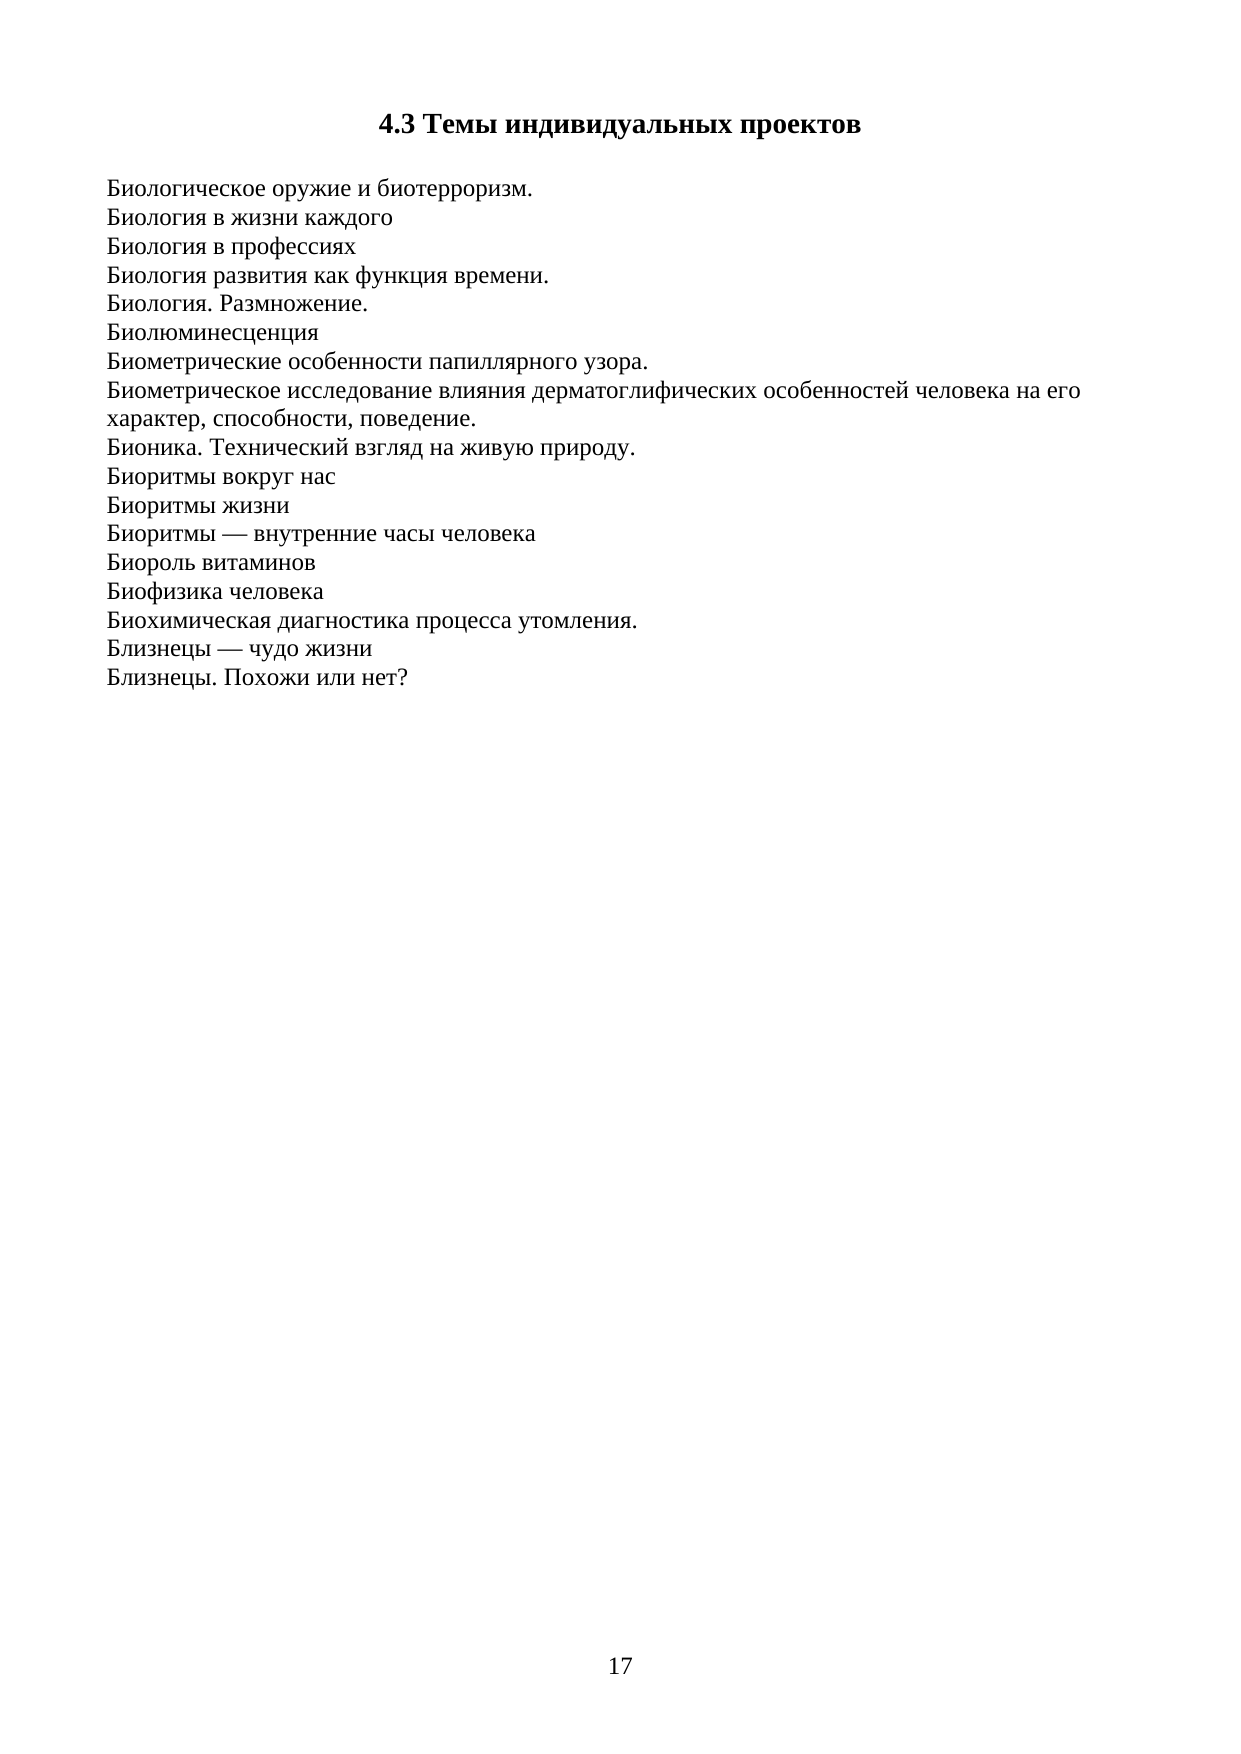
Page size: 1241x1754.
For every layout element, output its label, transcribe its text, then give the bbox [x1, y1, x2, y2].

text Биологическое оружие и биотерроризм. Биология в жизни каждого Биология в профессиях Биология развития как функция времени. Биология. Размножение. Биолюминесценция Биометрические особенности папиллярного узора. Биометрическое исследование влияния дерматоглифических особенностей человека на его характер, способности, поведение. Бионика. Технический взгляд на живую природу. Биоритмы вокруг нас Биоритмы жизни Биоритмы — внутренние часы человека Биороль витаминов Биофизика человека Биохимическая диагностика процесса утомления. Близнецы — чудо жизни Близнецы. Похожи или нет? [106, 173, 1134, 691]
text 4.3 Темы индивидуальных проектов [106, 106, 1134, 140]
